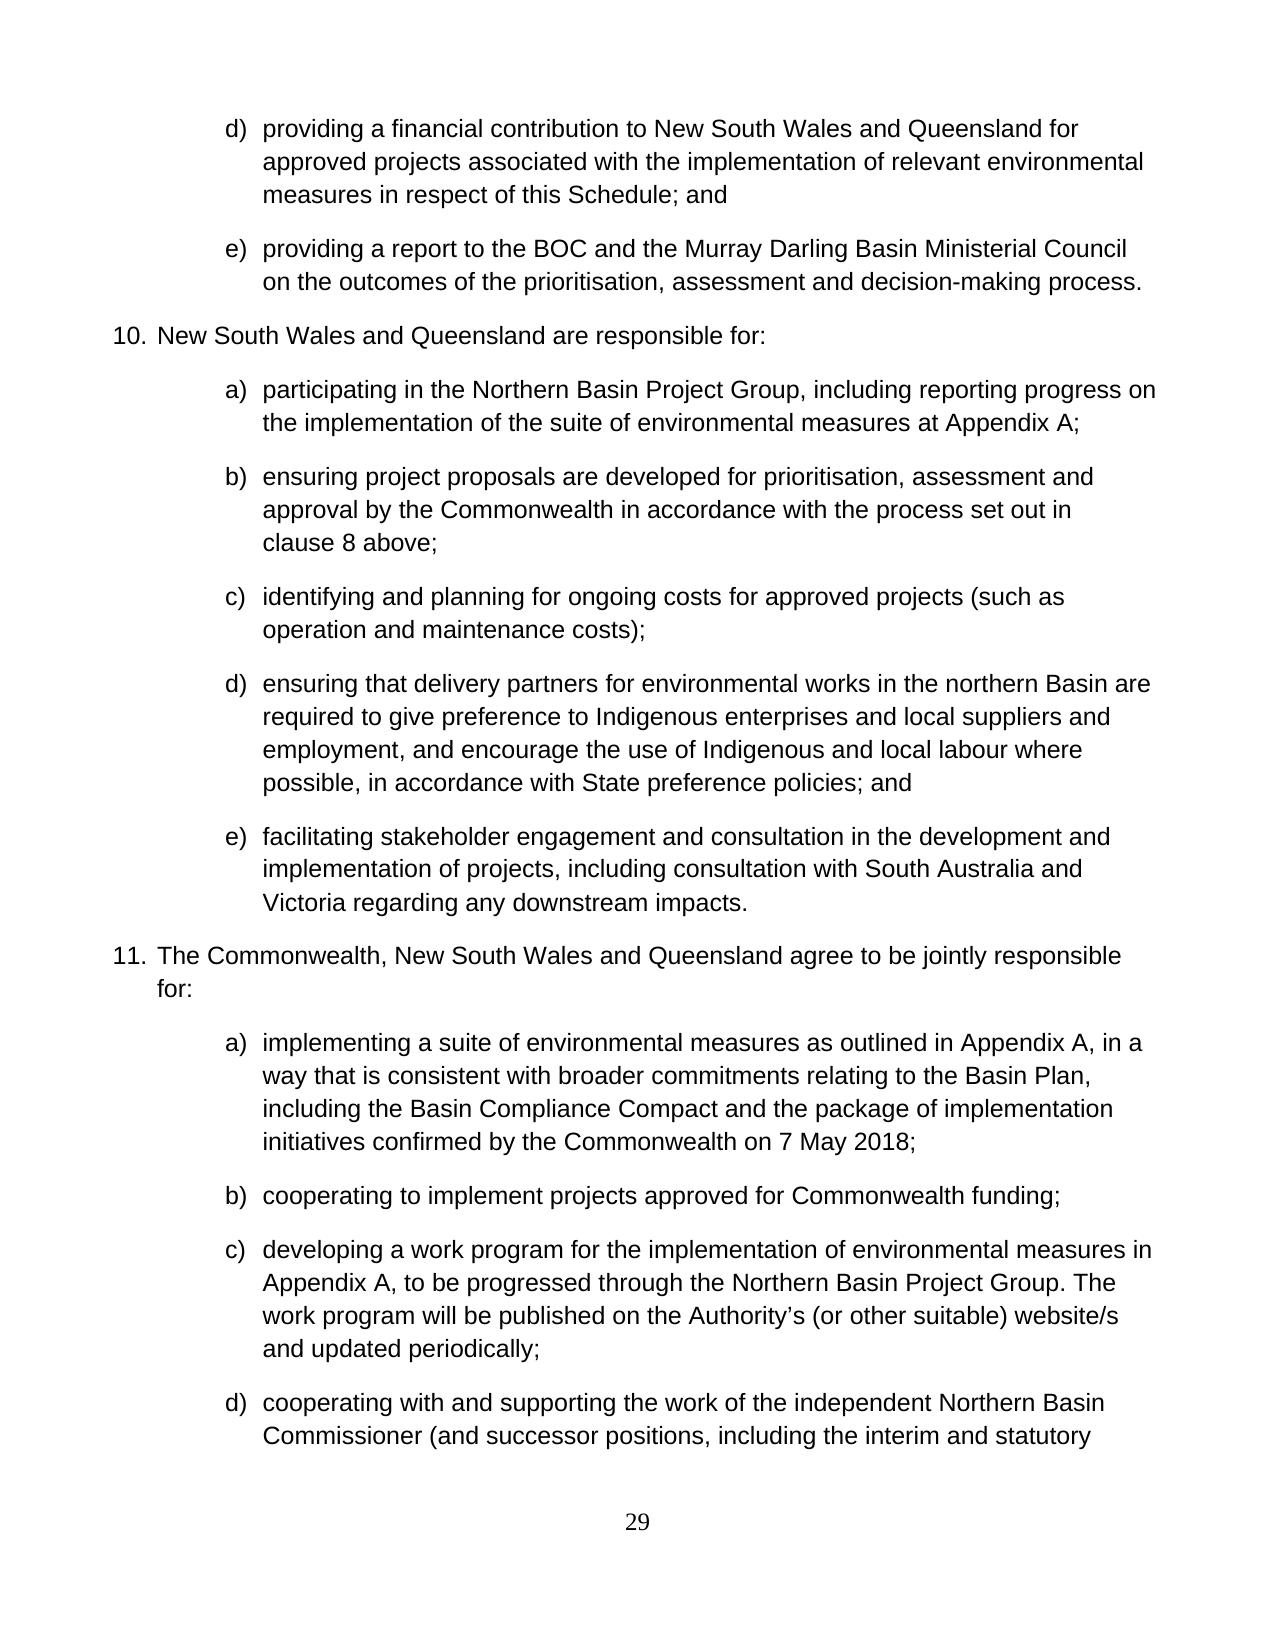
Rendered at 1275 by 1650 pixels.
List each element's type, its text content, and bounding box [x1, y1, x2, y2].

list participating in the Northern Basin Project Group, including reporting progress on the implementation of the suite of environmental measures at Appendix A; [225, 375, 1162, 437]
list developing a work program for the implementation of environmental measures in Appendix A, to be progressed through the Northern Basin Project Group. The work program will be published on the Authority’s (or other suitable) website/s and updated periodically; [225, 1235, 1162, 1363]
list implementing a suite of environmental measures as outlined in Appendix A, in a way that is consistent with broader commitments relating to the Basin Plan, including the Basin Compliance Compact and the package of implementation initiatives confirmed by the Commonwealth on 7 May 2018; [225, 1028, 1162, 1156]
list providing a financial contribution to New South Wales and Queensland for approved projects associated with the implementation of relevant environmental measures in respect of this Schedule; and [225, 114, 1162, 209]
list New South Wales and Queensland are responsible for: [112, 321, 1162, 350]
list facilitating stakeholder engagement and consultation in the development and implementation of projects, including consultation with South Australia and Victoria regarding any downstream impacts. [225, 821, 1162, 916]
list The Commonwealth, New South Wales and Queensland agree to be jointly responsible for: [112, 941, 1162, 1003]
list ensuring project proposals are developed for prioritisation, assessment and approval by the Commonwealth in accordance with the process set out in clause 8 above; [225, 462, 1162, 557]
list identifying and planning for ongoing costs for approved projects (such as operation and maintenance costs); [225, 582, 1162, 643]
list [225, 1388, 1162, 1450]
list cooperating to implement projects approved for Commonwealth funding; [225, 1181, 1162, 1210]
list ensuring that delivery partners for environmental works in the northern Basin are required to give preference to Indigenous enterprises and local suppliers and employment, and encourage the use of Indigenous and local labour where possible, in accordance with State preference policies; and [225, 668, 1162, 796]
list providing a report to the BOC and the Murray Darling Basin Ministerial Council on the outcomes of the prioritisation, assessment and decision-making process. [225, 234, 1162, 296]
